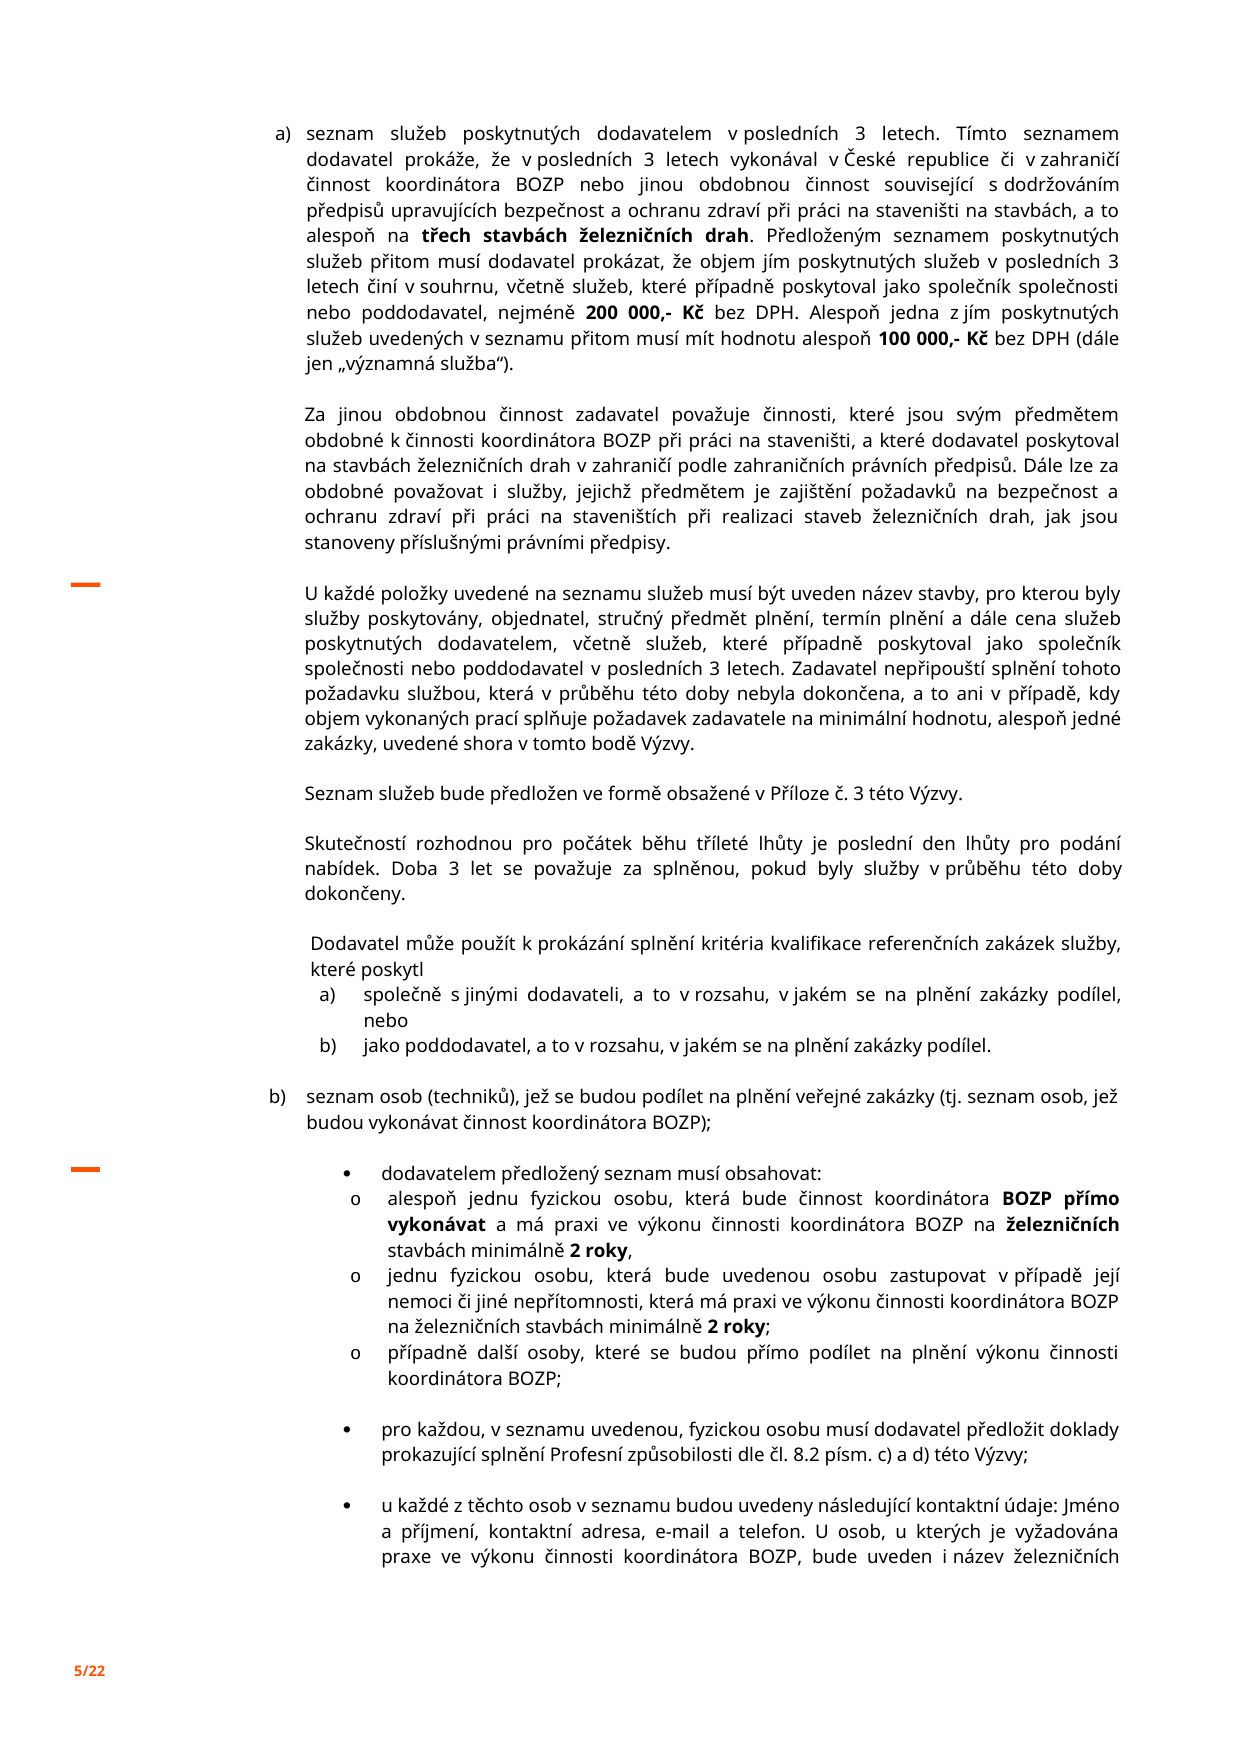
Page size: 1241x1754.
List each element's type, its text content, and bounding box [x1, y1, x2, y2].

list alespoň jednu fyzickou osobu, která bude činnost koordinátora BOZP přímo vykonávat a má praxi ve výkonu činnosti koordinátora BOZP na železničních stavbách minimálně 2 roky, [350, 1186, 1120, 1262]
text U každé položky uvedené na seznamu služeb musí být uveden název stavby, pro kterou byly služby poskytovány, objednatel, stručný předmět plnění, termín plnění a dále cena služeb poskytnutých dodavatelem, včetně služeb, které případně poskytoval jako společník společnosti nebo poddodavatel v posledních 3 letech. Zadavatel nepřipouští splnění tohoto požadavku službou, která v průběhu této doby nebyla dokončena, a to ani v případě, kdy objem vykonaných prací splňuje požadavek zadavatele na minimální hodnotu, alespoň jedné zakázky, uvedené shora v tomto bodě Výzvy. [304, 580, 1122, 755]
text Dodavatel může použít k prokázání splnění kritéria kvalifikace referenčních zakázek služby, které poskytl [310, 931, 1122, 982]
list seznam služeb poskytnutých dodavatelem v posledních 3 letech. Tímto seznamem dodavatel prokáže, že v posledních 3 letech vykonával v České republice či v zahraničí činnost koordinátora BOZP nebo jinou obdobnou činnost související s dodržováním předpisů upravujících bezpečnost a ochranu zdraví při práci na staveništi na stavbách, a to alespoň na třech stavbách železničních drah. Předloženým seznamem poskytnutých služeb přitom musí dodavatel prokázat, že objem jím poskytnutých služeb v posledních 3 letech činí v souhrnu, včetně služeb, které případně poskytoval jako společník společnosti nebo poddodavatel, nejméně 200 000,- Kč bez DPH. Alespoň jedna z jím poskytnutých služeb uvedených v seznamu přitom musí mít hodnotu alespoň 100 000,- Kč bez DPH (dále jen „významná služba“). [275, 121, 1120, 376]
list pro každou, v seznamu uvedenou, fyzickou osobu musí dodavatel předložit doklady prokazující splnění Profesní způsobilosti dle čl. 8.2 písm. c) a d) této Výzvy; [343, 1416, 1120, 1467]
text Skutečností rozhodnou pro počátek běhu tříleté lhůty je poslední den lhůty pro podání nabídek. Doba 3 let se považuje za splněnou, pokud byly služby v průběhu této doby dokončeny. [304, 830, 1122, 905]
list jednu fyzickou osobu, která bude uvedenou osobu zastupovat v případě její nemoci či jiné nepřítomnosti, která má praxi ve výkonu činnosti koordinátora BOZP na železničních stavbách minimálně 2 roky; [350, 1262, 1120, 1339]
list seznam osob (techniků), jež se budou podílet na plnění veřejné zakázky (tj. seznam osob, jež budou vykonávat činnost koordinátora BOZP); [269, 1084, 1120, 1135]
text Seznam služeb bude předložen ve formě obsažené v Příloze č. 3 této Výzvy. [304, 780, 1122, 805]
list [343, 1493, 1120, 1569]
list dodavatelem předložený seznam musí obsahovat: [343, 1160, 1120, 1186]
text a) společně s jinými dodavateli, a to v rozsahu, v jakém se na plnění zakázky podílel, nebo [319, 982, 1122, 1033]
list případně další osoby, které se budou přímo podílet na plnění výkonu činnosti koordinátora BOZP; [350, 1339, 1120, 1391]
text b) jako poddodavatel, a to v rozsahu, v jakém se na plnění zakázky podílel. [319, 1033, 1122, 1058]
text Za jinou obdobnou činnost zadavatel považuje činnosti, které jsou svým předmětem obdobné k činnosti koordinátora BOZP při práci na staveništi, a které dodavatel poskytoval na stavbách železničních drah v zahraničí podle zahraničních právních předpisů. Dále lze za obdobné považovat i služby, jejichž předmětem je zajištění požadavků na bezpečnost a ochranu zdraví při práci na staveništích při realizaci staveb železničních drah, jak jsou stanoveny příslušnými právními předpisy. [304, 401, 1120, 554]
